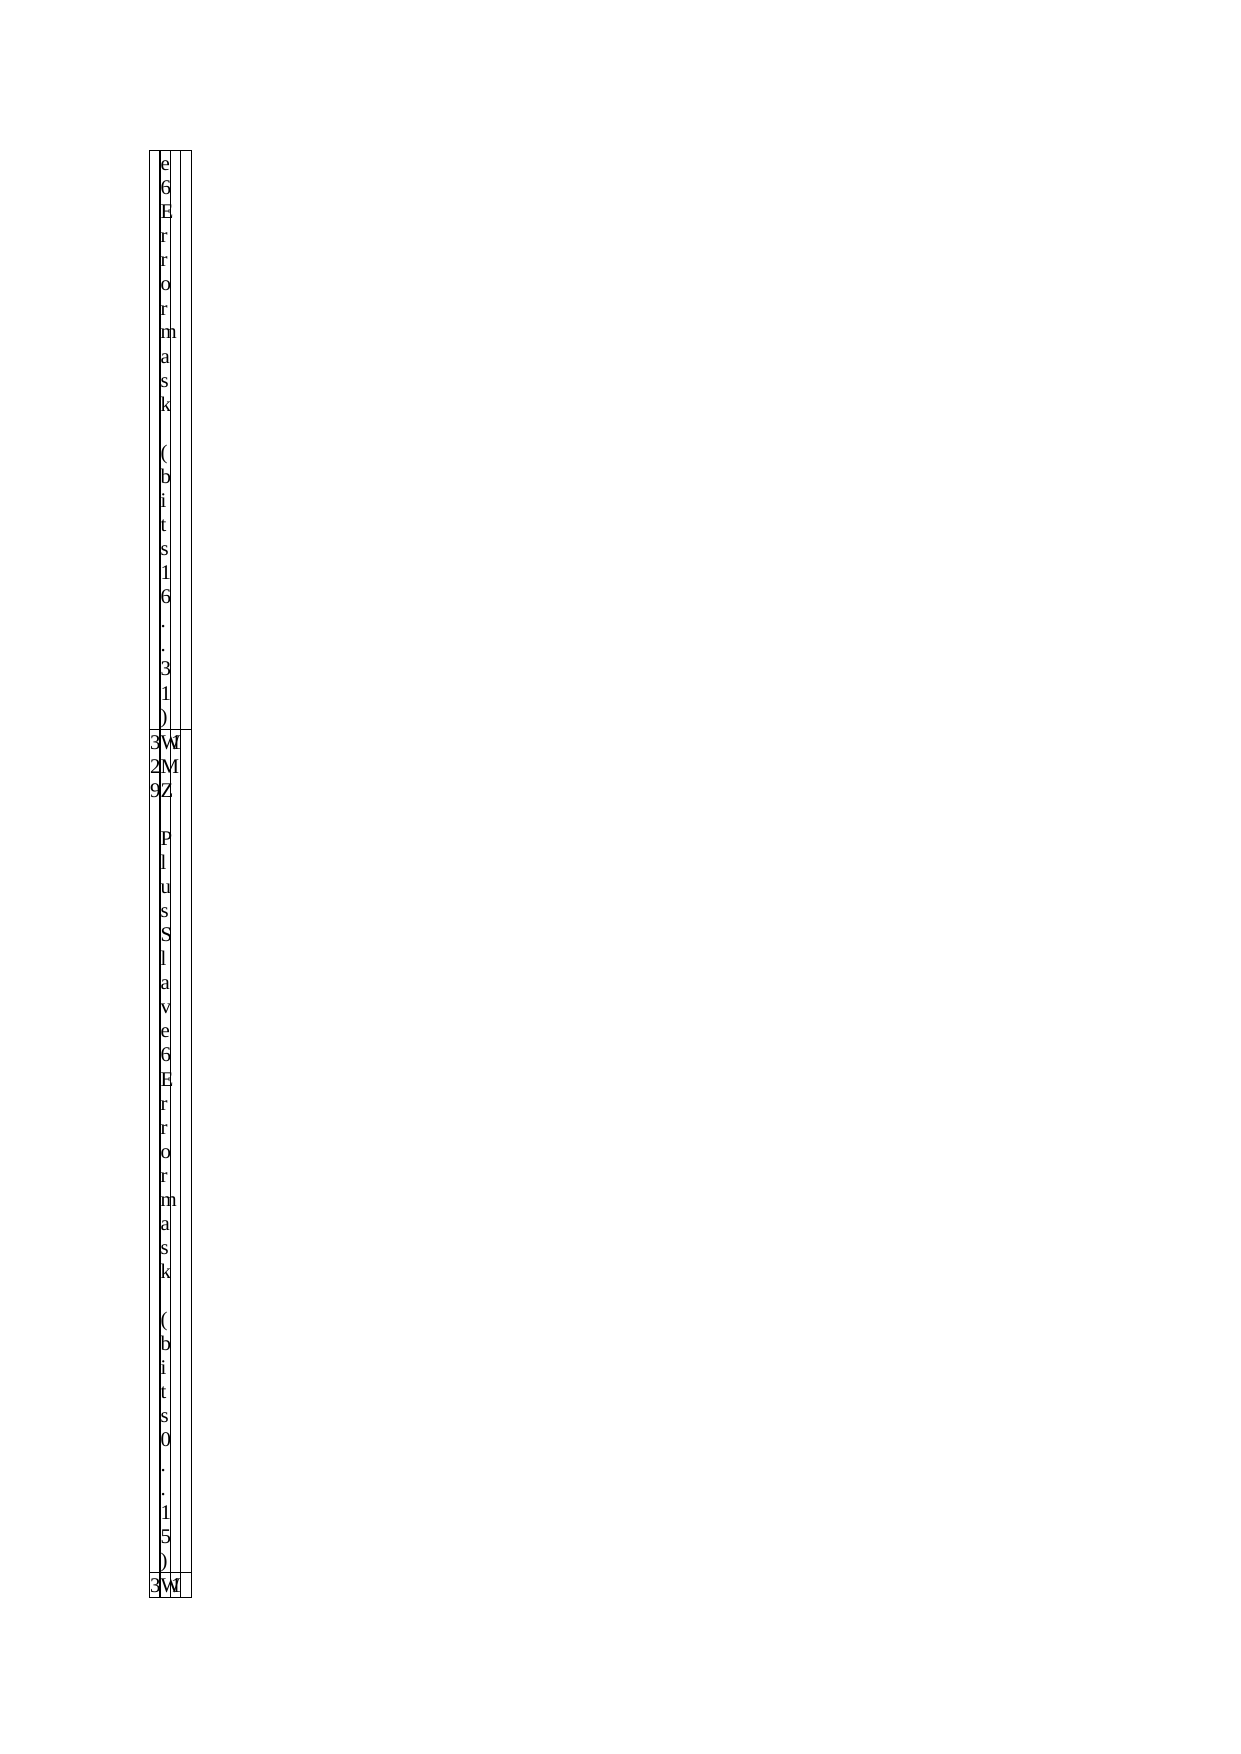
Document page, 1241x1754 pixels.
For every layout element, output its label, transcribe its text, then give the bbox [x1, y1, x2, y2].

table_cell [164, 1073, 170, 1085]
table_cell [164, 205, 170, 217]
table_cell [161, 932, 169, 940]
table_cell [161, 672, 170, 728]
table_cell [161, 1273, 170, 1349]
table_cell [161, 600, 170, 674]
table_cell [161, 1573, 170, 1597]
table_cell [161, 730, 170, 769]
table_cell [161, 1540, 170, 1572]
table_cell [181, 1573, 191, 1597]
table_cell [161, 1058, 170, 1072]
table_cell [181, 730, 191, 1572]
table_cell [161, 480, 170, 597]
table_cell [181, 151, 191, 728]
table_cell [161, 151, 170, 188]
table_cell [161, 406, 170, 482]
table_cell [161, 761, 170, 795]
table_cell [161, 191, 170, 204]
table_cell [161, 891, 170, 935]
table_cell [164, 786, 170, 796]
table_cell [161, 218, 170, 410]
